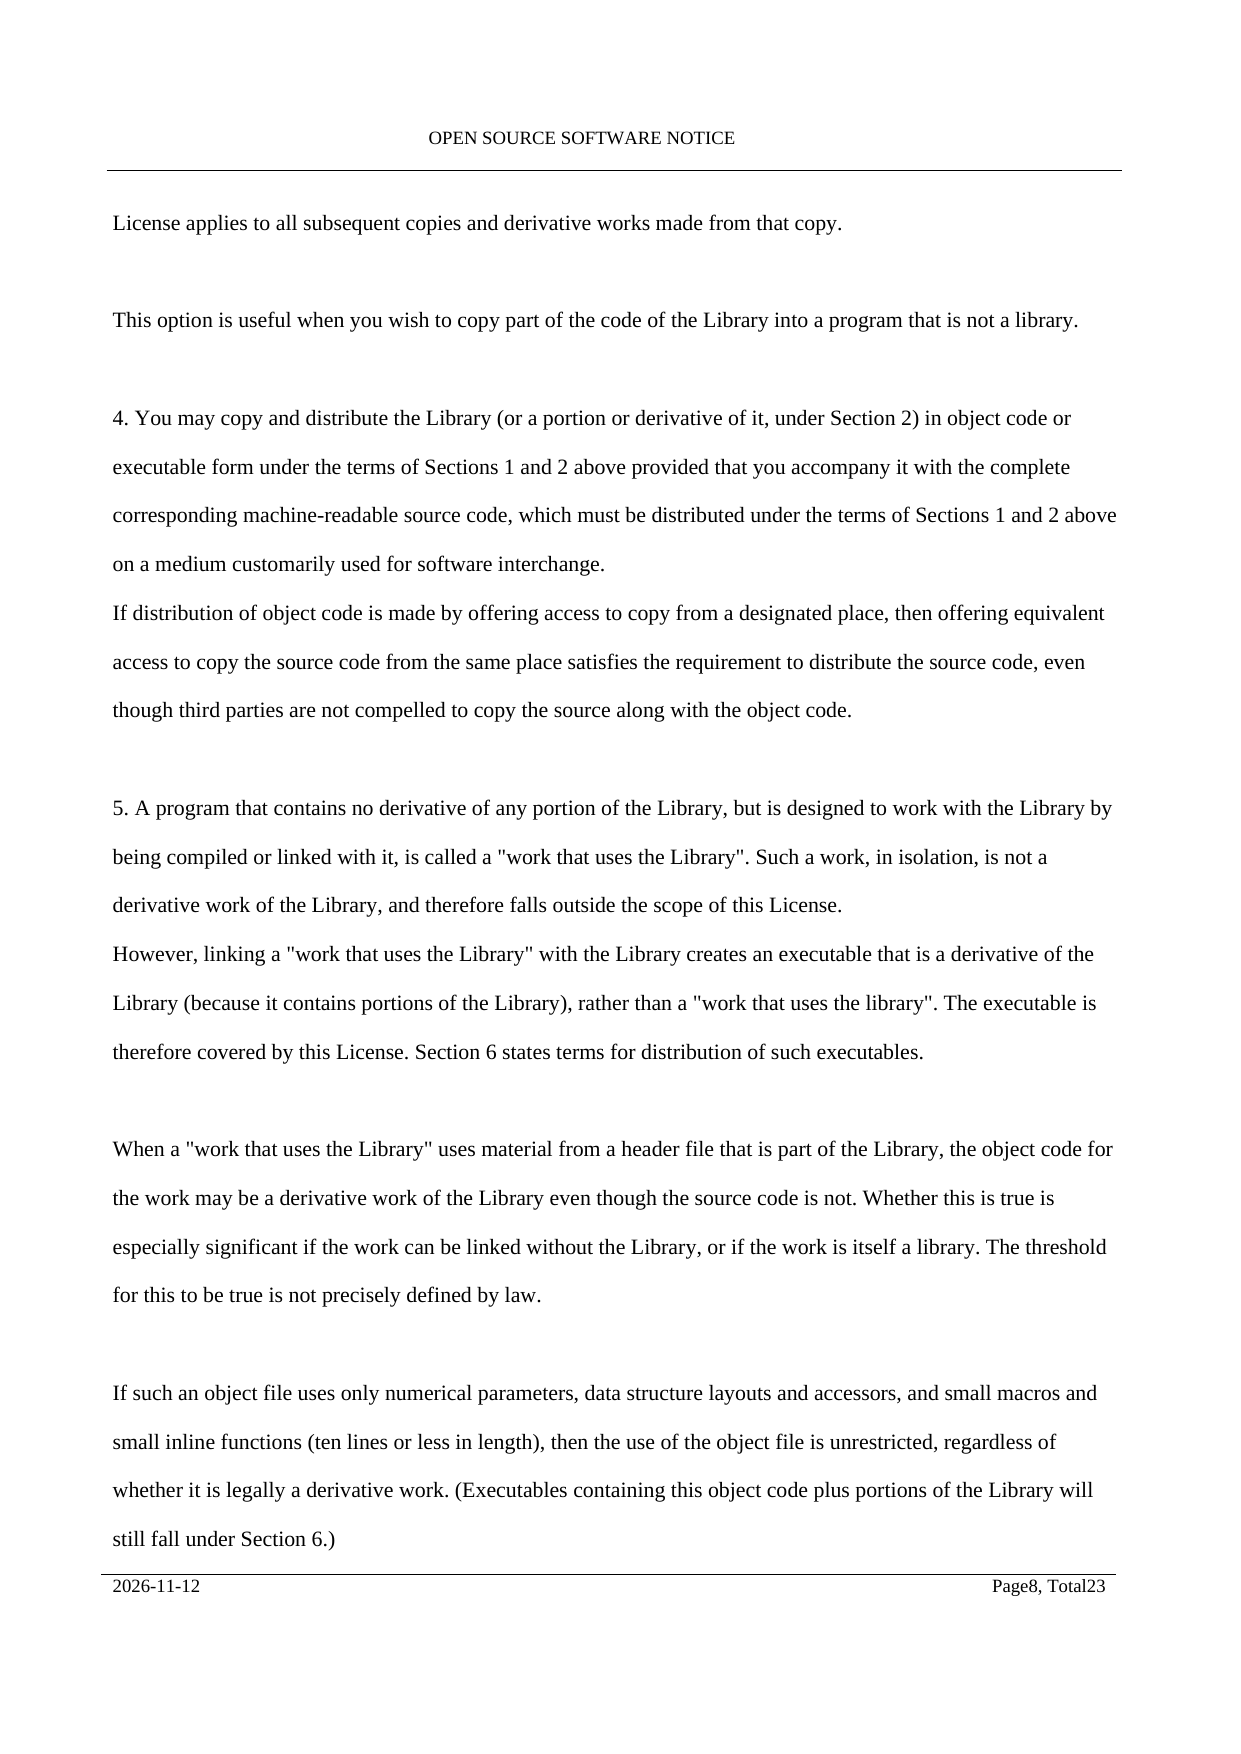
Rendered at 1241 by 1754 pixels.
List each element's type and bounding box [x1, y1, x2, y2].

text [112, 206, 1128, 1555]
